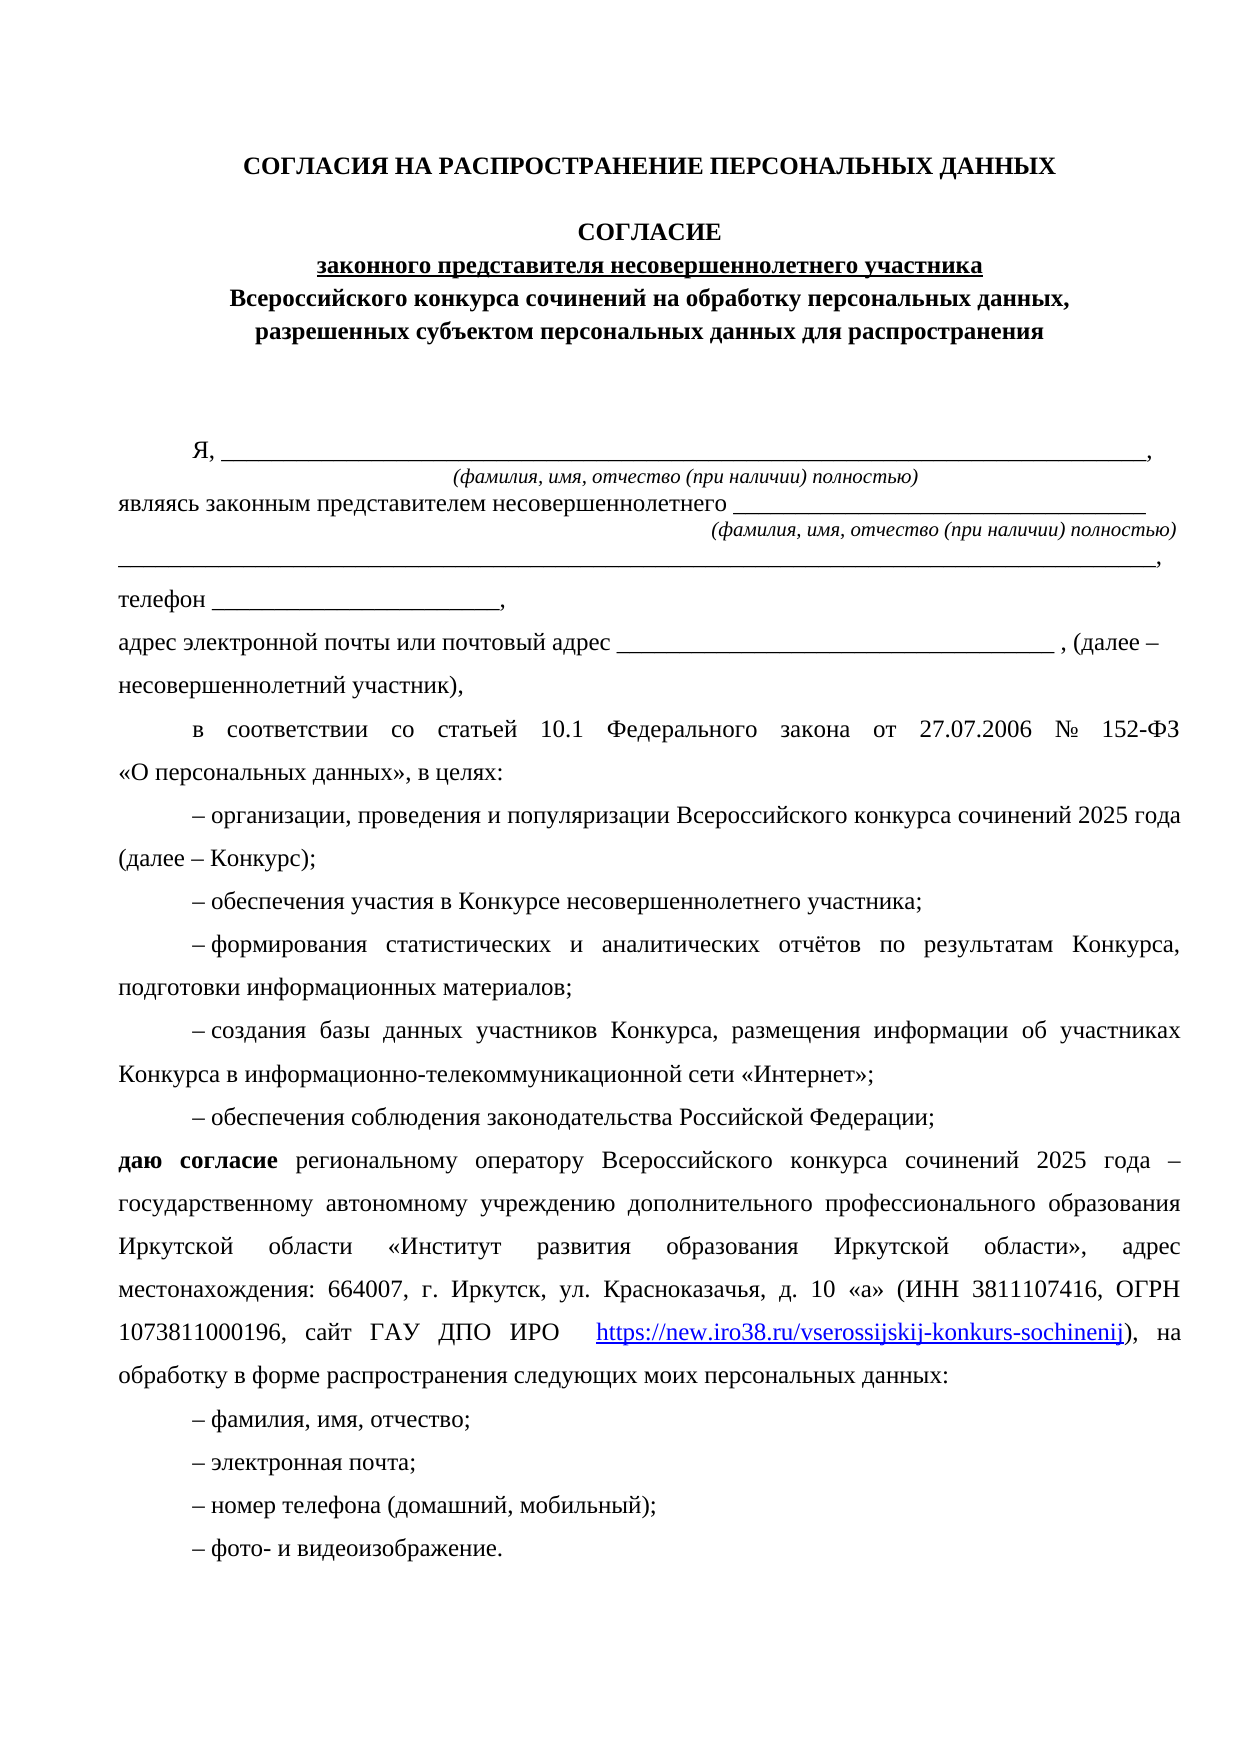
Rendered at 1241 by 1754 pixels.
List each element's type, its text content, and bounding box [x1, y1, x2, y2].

text в соответствии со статьей 10.1 Федерального закона от 27.07.2006 № 152-ФЗ «О персональных данных», в целях: [118, 714, 1181, 786]
text Согласие [118, 217, 1181, 246]
text – создания базы данных участников Конкурса, размещения информации об участниках Конкурса в информационно-телекоммуникационной сети «Интернет»; [118, 1016, 1181, 1087]
text – организации, проведения и популяризации Всероссийского конкурса сочинений 2025 года (далее – Конкурс); [118, 800, 1181, 872]
text Всероссийского конкурса сочинений на обработку персональных данных, [118, 283, 1181, 312]
text (фамилия, имя, отчество (при наличии) полностью) [118, 517, 1181, 541]
text даю согласие региональному оператору Всероссийского конкурса сочинений 2025 года – государственному автономному учреждению дополнительного профессионального образования Иркутской области «Институт развития образования Иркутской области», адрес местонахождения: 664007, г. Иркутск, ул. Красноказачья, д. 10 «а» (ИНН 3811107416, ОГРН 1073811000196, сайт ГАУ ДПО ИРО https://new.iro38.ru/vserossijskij-konkurs-sochinenij), на обработку в форме распространения следующих моих персональных данных: [118, 1145, 1181, 1389]
text Я, __________________________________________________________________________, [118, 436, 1181, 464]
text – обеспечения участия в Конкурсе несовершеннолетнего участника; [118, 886, 1181, 915]
text законного представителя несовершеннолетнего участника [118, 250, 1181, 279]
text – фамилия, имя, отчество; [118, 1404, 1181, 1432]
text (фамилия, имя, отчество (при наличии) полностью) [118, 464, 1181, 488]
text – формирования статистических и аналитических отчётов по результатам Конкурса, подготовки информационных материалов; [118, 929, 1181, 1001]
text – фото- и видеоизображение. [118, 1533, 1181, 1562]
text разрешенных субъектом персональных данных для распространения [118, 316, 1181, 345]
text адрес электронной почты или почтовый адрес ___________________________________ , (далее – несовершеннолетний участник), [118, 627, 1181, 699]
text согласия на РАСПРОСТРАНЕНИЕ персональных данных [118, 151, 1181, 180]
text являясь законным представителем несовершеннолетнего _________________________________ [118, 488, 1181, 517]
text телефон _______________________, [118, 584, 1181, 613]
text – номер телефона (домашний, мобильный); [118, 1490, 1181, 1519]
text ___________________________________________________________________________________, [118, 541, 1181, 570]
text – электронная почта; [118, 1447, 1181, 1476]
text – обеспечения соблюдения законодательства Российской Федерации; [118, 1102, 1181, 1131]
